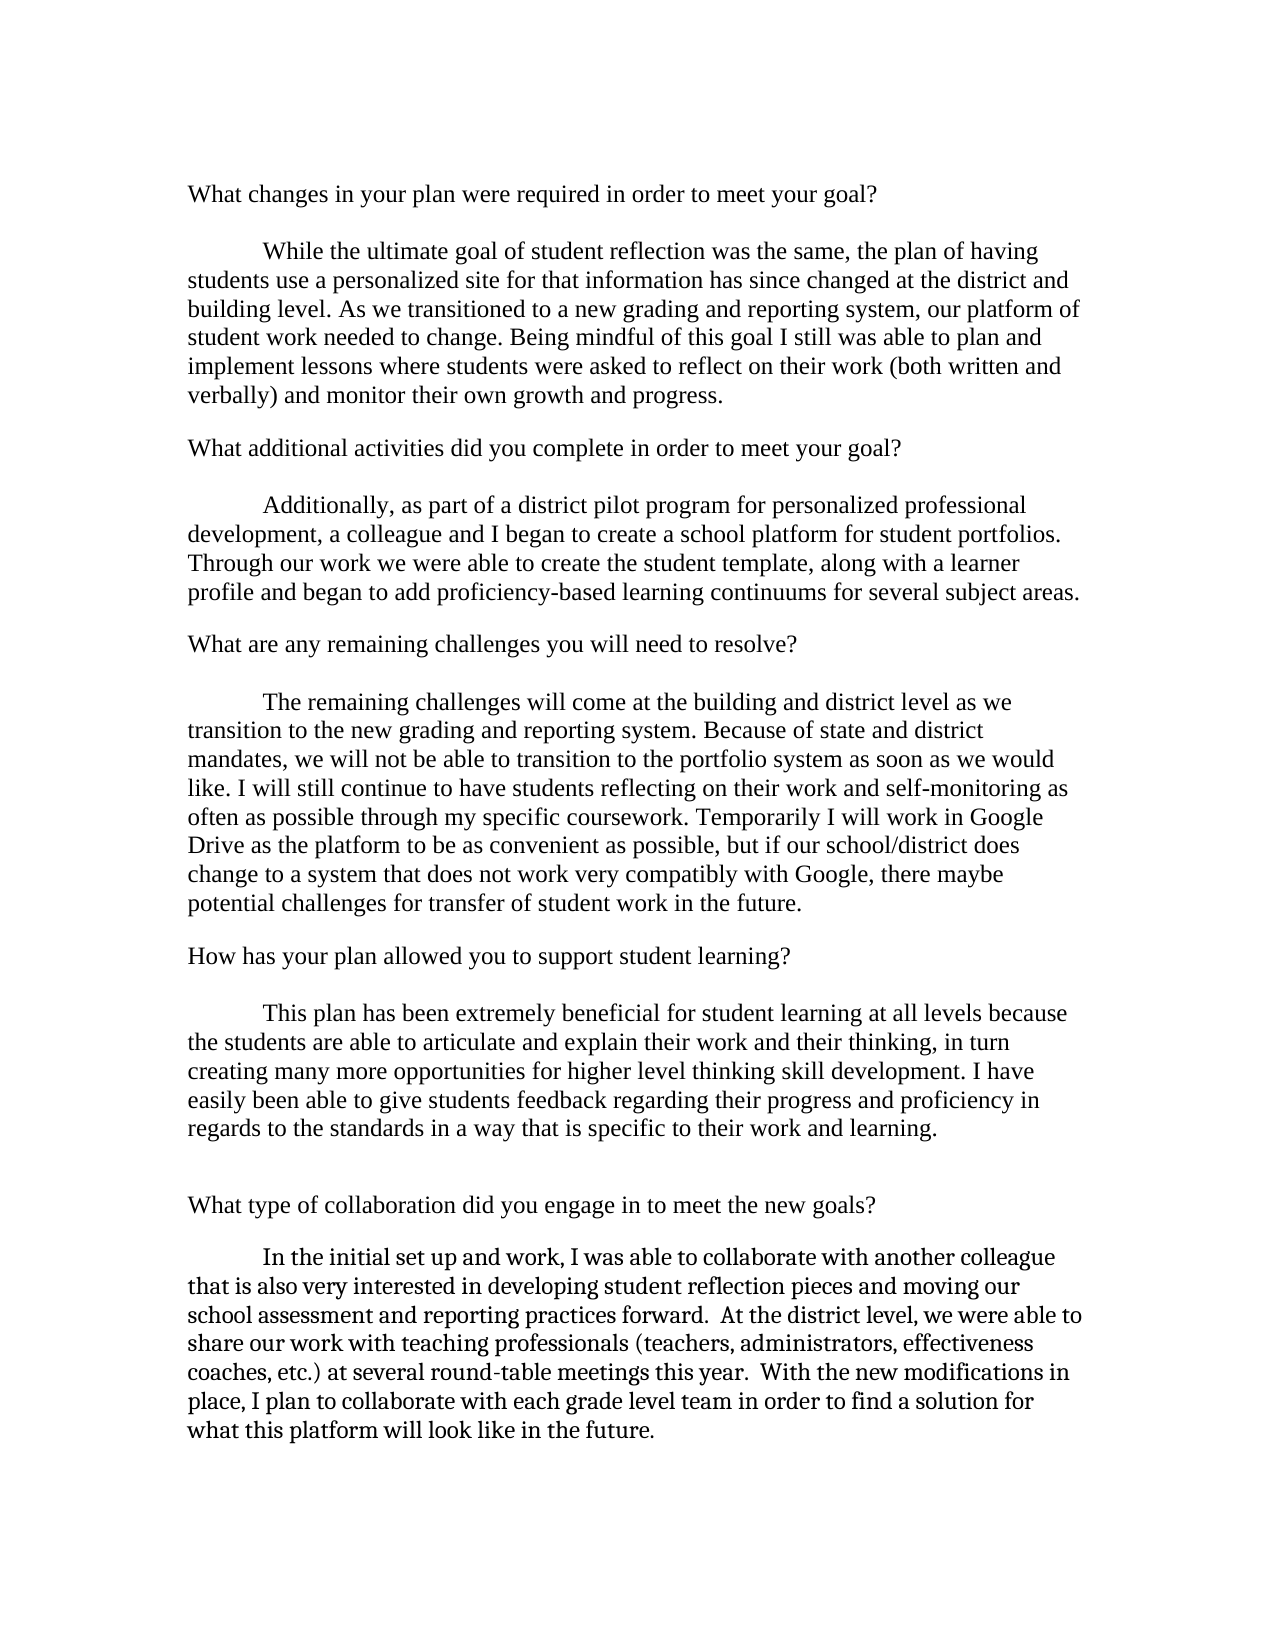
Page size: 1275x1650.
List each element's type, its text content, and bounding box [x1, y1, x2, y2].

text How has your plan allowed you to support student learning? [187, 941, 1087, 970]
text In the initial set up and work, I was able to collaborate with another colleague that is also very interested in developing student reflection pieces and moving our school assessment and reporting practices forward. At the district level, we were able to share our work with teaching professionals (teachers, administrators, effectiveness coaches, etc.) at several round-table meetings this year. With the new modifications in place, I plan to collaborate with each grade level team in order to find a solution for what this platform will look like in the future. [187, 1243, 1087, 1444]
text What changes in your plan were required in order to meet your goal? [187, 179, 1087, 207]
text What are any remaining challenges you will need to resolve? [187, 629, 1087, 658]
text What type of collaboration did you engage in to meet the new goals? [187, 1190, 1087, 1219]
text While the ultimate goal of student reflection was the same, the plan of having students use a personalized site for that information has since changed at the district and building level. As we transitioned to a new grading and reporting system, our platform of student work needed to change. Being mindful of this goal I still was able to plan and implement lessons where students were asked to reflect on their work (both written and verbally) and monitor their own growth and progress. [187, 236, 1087, 409]
text This plan has been extremely beneficial for student learning at all levels because the students are able to articulate and explain their work and their thinking, in turn creating many more opportunities for higher level thinking skill development. I have easily been able to give students feedback regarding their progress and proficiency in regards to the standards in a way that is specific to their work and learning. [187, 998, 1087, 1142]
text What additional activities did you complete in order to meet your goal? [187, 433, 1087, 462]
text The remaining challenges will come at the building and district level as we transition to the new grading and reporting system. Because of state and district mandates, we will not be able to transition to the portfolio system as soon as we would like. I will still continue to have students reflecting on their work and self-monitoring as often as possible through my specific coursework. Temporarily I will work in Google Drive as the platform to be as convenient as possible, but if our school/district does change to a system that does not work very compatibly with Google, there maybe potential challenges for transfer of student work in the future. [187, 687, 1087, 917]
text Additionally, as part of a district pilot program for personalized professional development, a colleague and I began to create a school platform for student portfolios. Through our work we were able to create the student template, along with a learner profile and began to add proficiency-based learning continuums for several subject areas. [187, 490, 1087, 605]
